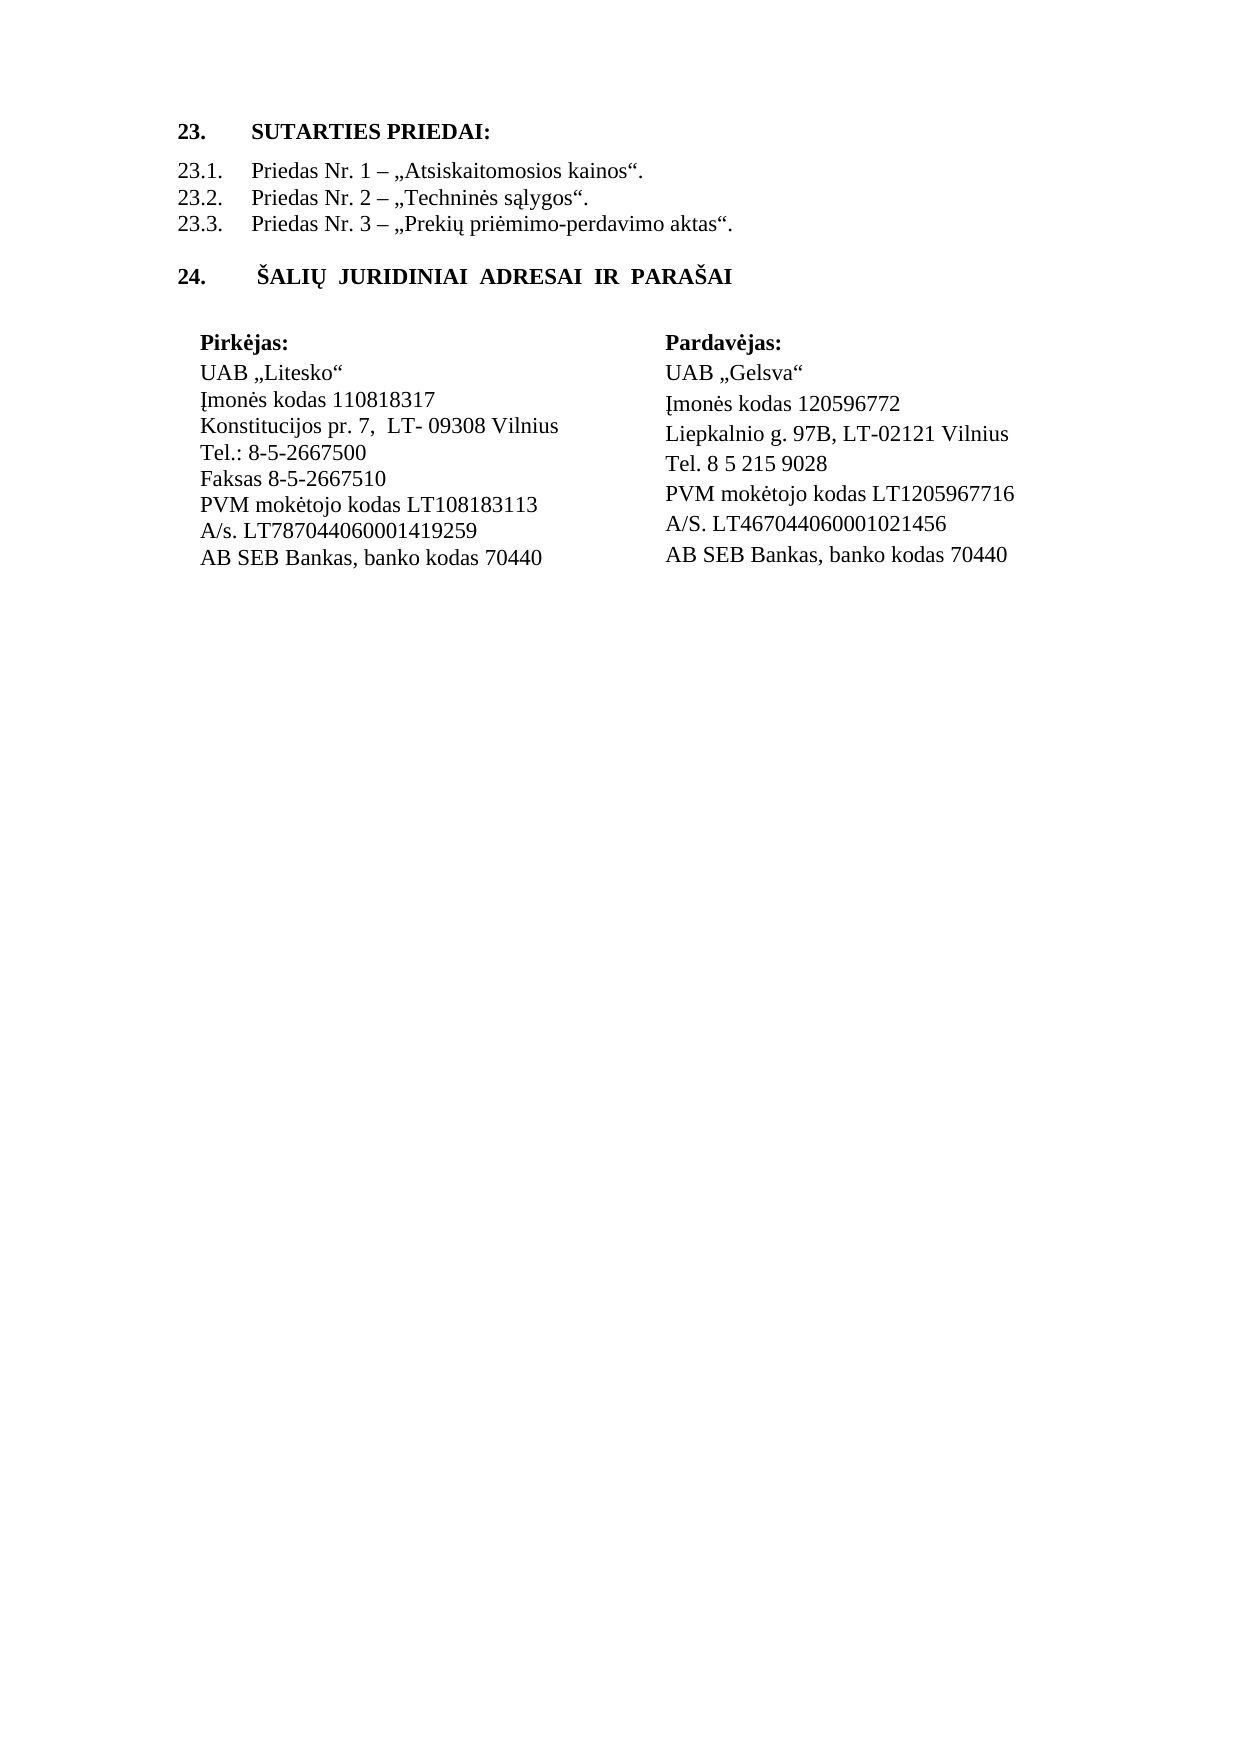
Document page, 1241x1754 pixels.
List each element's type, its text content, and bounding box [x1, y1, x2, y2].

table_cell UAB „Gelsva“ Įmonės kodas 120596772 Liepkalnio g. 97B, LT-02121 Vilnius Tel. 8 5 215 9028 PVM mokėtojo kodas LT1205967716 A/S. LT467044060001021456 AB SEB Bankas, banko kodas 70440 [654, 360, 1119, 604]
list ŠALIŲ JURIDINIAI ADRESAI IR PARAŠAI [177, 263, 1181, 289]
list SUTARTIES PRIEDAI: [177, 118, 1181, 144]
list Priedas Nr. 2 – „Techninės sąlygos“. [177, 184, 1181, 210]
table_header Pirkėjas: [189, 329, 654, 359]
table_cell UAB „Litesko“ Įmonės kodas 110818317 Konstitucijos pr. 7, LT- 09308 Vilnius Tel.: 8-5-2667500 Faksas 8-5-2667510 PVM mokėtojo kodas LT108183113 A/s. LT787044060001419259 AB SEB Bankas, banko kodas 70440 [189, 360, 654, 604]
list Priedas Nr. 1 – „Atsiskaitomosios kainos“. [177, 158, 1181, 184]
list Priedas Nr. 3 – „Prekių priėmimo-perdavimo aktas“. [177, 210, 1181, 237]
table_header Pardavėjas: [654, 329, 1119, 359]
